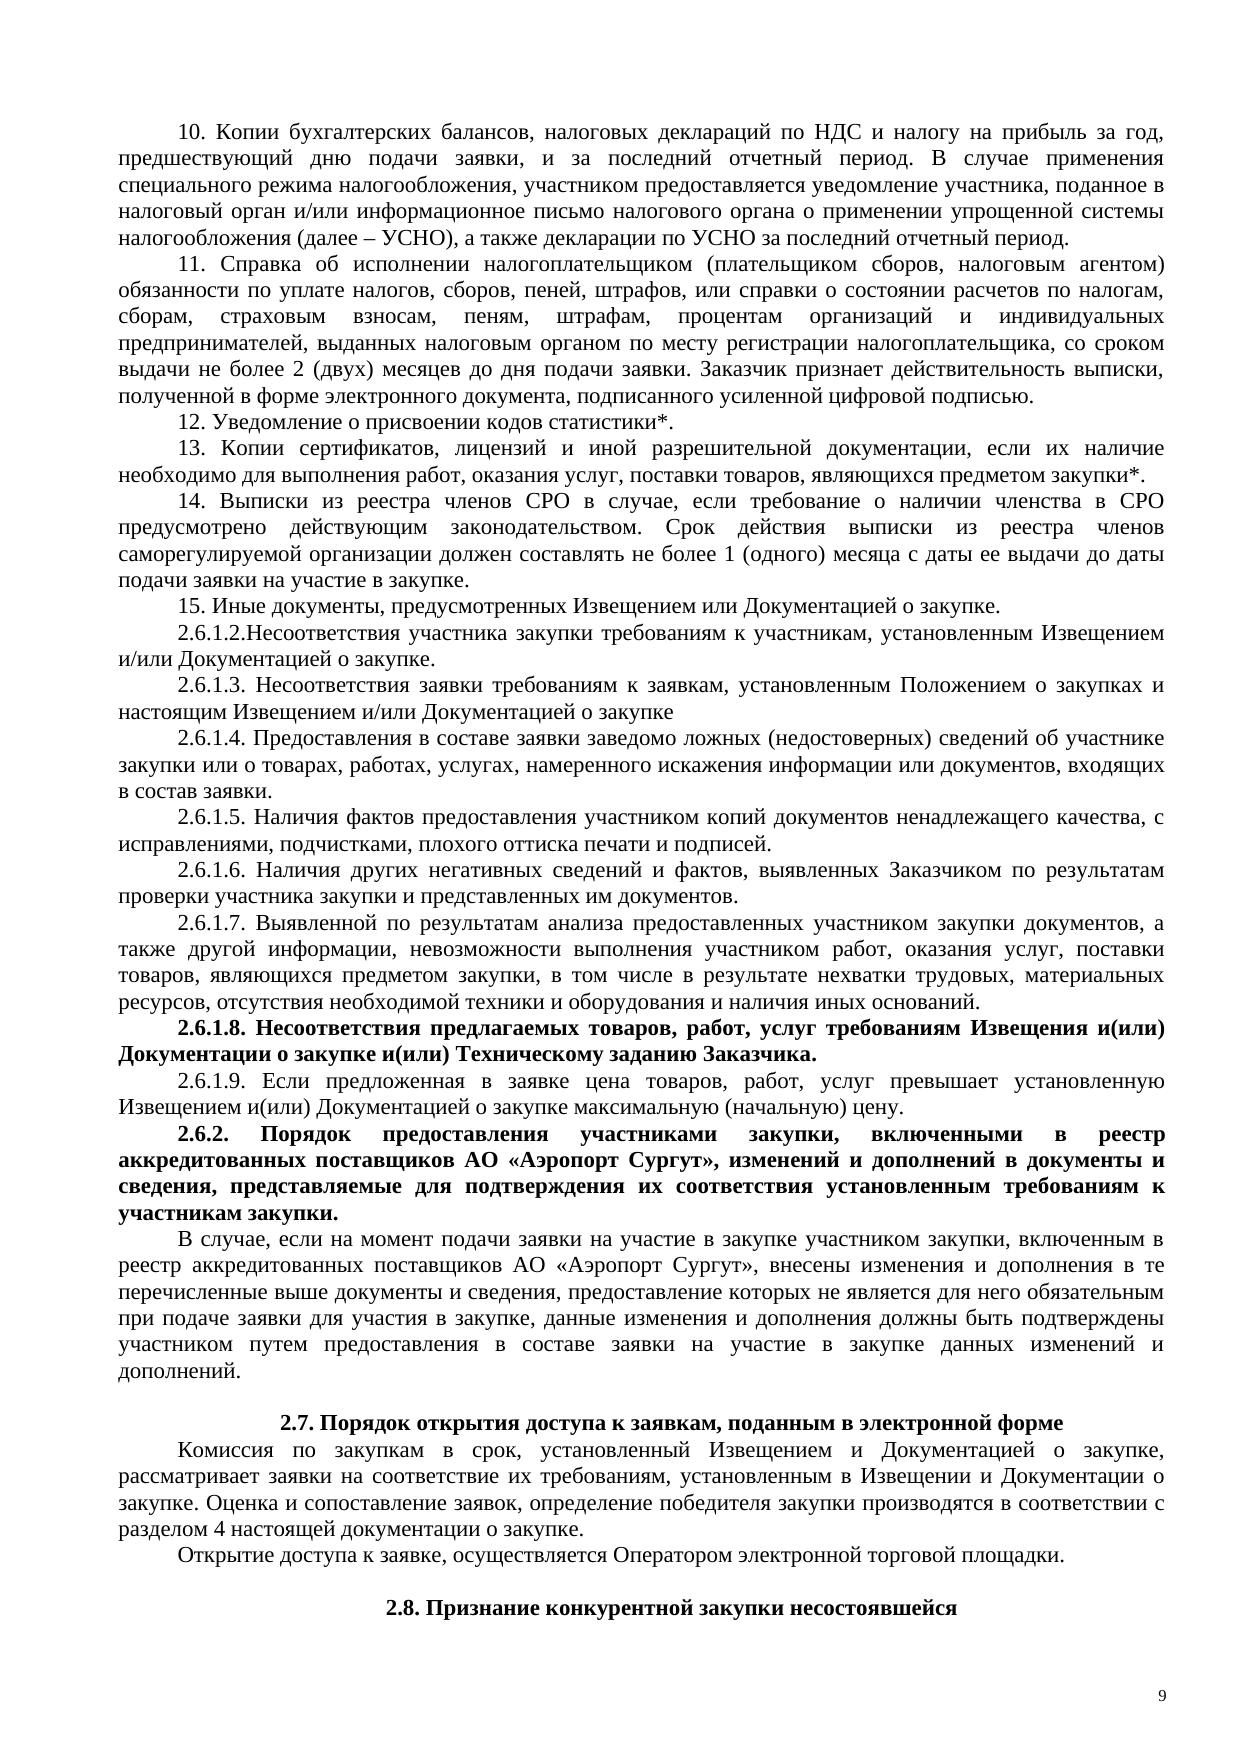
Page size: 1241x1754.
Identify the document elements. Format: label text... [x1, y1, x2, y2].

text 2.6.1.7. Выявленной по результатам анализа предоставленных участником закупки документов, а также другой информации, невозможности выполнения участником работ, оказания услуг, поставки товаров, являющихся предметом закупки, в том числе в результате нехватки трудовых, материальных ресурсов, отсутствия необходимой техники и оборудования и наличия иных оснований. [118, 909, 1166, 1014]
text 2.7. Порядок открытия доступа к заявкам, поданным в электронной форме [118, 1409, 1166, 1436]
text 12. Уведомление о присвоении кодов статистики*. [118, 408, 1166, 434]
text Открытие доступа к заявке, осуществляется Оператором электронной торговой площадки. [118, 1541, 1166, 1568]
text 13. Копии сертификатов, лицензий и иной разрешительной документации, если их наличие необходимо для выполнения работ, оказания услуг, поставки товаров, являющихся предметом закупки*. [118, 434, 1166, 487]
text 2.6.1.9. Если предложенная в заявке цена товаров, работ, услуг превышает установленную Извещением и(или) Документацией о закупке максимальную (начальную) цену. [118, 1067, 1166, 1119]
text 2.6.1.2.Несоответствия участника закупки требованиям к участникам, установленным Извещением и/или Документацией о закупке. [118, 619, 1166, 672]
text 2.8. Признание конкурентной закупки несостоявшейся [118, 1594, 1166, 1620]
text 15. Иные документы, предусмотренных Извещением или Документацией о закупке. [118, 592, 1166, 619]
text 11. Справка об исполнении налогоплательщиком (плательщиком сборов, налоговым агентом) обязанности по уплате налогов, сборов, пеней, штрафов, или справки о состоянии расчетов по налогам, сборам, страховым взносам, пеням, штрафам, процентам организаций и индивидуальных предпринимателей, выданных налоговым органом по месту регистрации налогоплательщика, со сроком выдачи не более 2 (двух) месяцев до дня подачи заявки. Заказчик признает действительность выписки, полученной в форме электронного документа, подписанного усиленной цифровой подписью. [118, 250, 1166, 408]
text Комиссия по закупкам в срок, установленный Извещением и Документацией о закупке, рассматривает заявки на соответствие их требованиям, установленным в Извещении и Документации о закупке. Оценка и сопоставление заявок, определение победителя закупки производятся в соответствии с разделом 4 настоящей документации о закупке. [118, 1436, 1166, 1541]
text 2.6.1.6. Наличия других негативных сведений и фактов, выявленных Заказчиком по результатам проверки участника закупки и представленных им документов. [118, 856, 1166, 909]
text В случае, если на момент подачи заявки на участие в закупке участником закупки, включенным в реестр аккредитованных поставщиков АО «Аэропорт Сургут», внесены изменения и дополнения в те перечисленные выше документы и сведения, предоставление которых не является для него обязательным при подаче заявки для участия в закупке, данные изменения и дополнения должны быть подтверждены участником путем предоставления в составе заявки на участие в закупке данных изменений и дополнений. [118, 1225, 1166, 1383]
text 2.6.1.3. Несоответствия заявки требованиям к заявкам, установленным Положением о закупках и настоящим Извещением и/или Документацией о закупке [118, 672, 1166, 724]
text 2.6.2. Порядок предоставления участниками закупки, включенными в реестр аккредитованных поставщиков АО «Аэропорт Сургут», изменений и дополнений в документы и сведения, представляемые для подтверждения их соответствия установленным требованиям к участникам закупки. [118, 1119, 1166, 1225]
text 10. Копии бухгалтерских балансов, налоговых деклараций по НДС и налогу на прибыль за год, предшествующий дню подачи заявки, и за последний отчетный период. В случае применения специального режима налогообложения, участником предоставляется уведомление участника, поданное в налоговый орган и/или информационное письмо налогового органа о применении упрощенной системы налогообложения (далее – УСНО), а также декларации по УСНО за последний отчетный период. [118, 118, 1166, 250]
text 2.6.1.4. Предоставления в составе заявки заведомо ложных (недостоверных) сведений об участнике закупки или о товарах, работах, услугах, намеренного искажения информации или документов, входящих в состав заявки. [118, 724, 1166, 803]
text 2.6.1.5. Наличия фактов предоставления участником копий документов ненадлежащего качества, с исправлениями, подчистками, плохого оттиска печати и подписей. [118, 803, 1166, 856]
text 2.6.1.8. Несоответствия предлагаемых товаров, работ, услуг требованиям Извещения и(или) Документации о закупке и(или) Техническому заданию Заказчика. [118, 1014, 1166, 1067]
text 14. Выписки из реестра членов СРО в случае, если требование о наличии членства в СРО предусмотрено действующим законодательством. Срок действия выписки из реестра членов саморегулируемой организации должен составлять не более 1 (одного) месяца с даты ее выдачи до даты подачи заявки на участие в закупке. [118, 487, 1166, 592]
